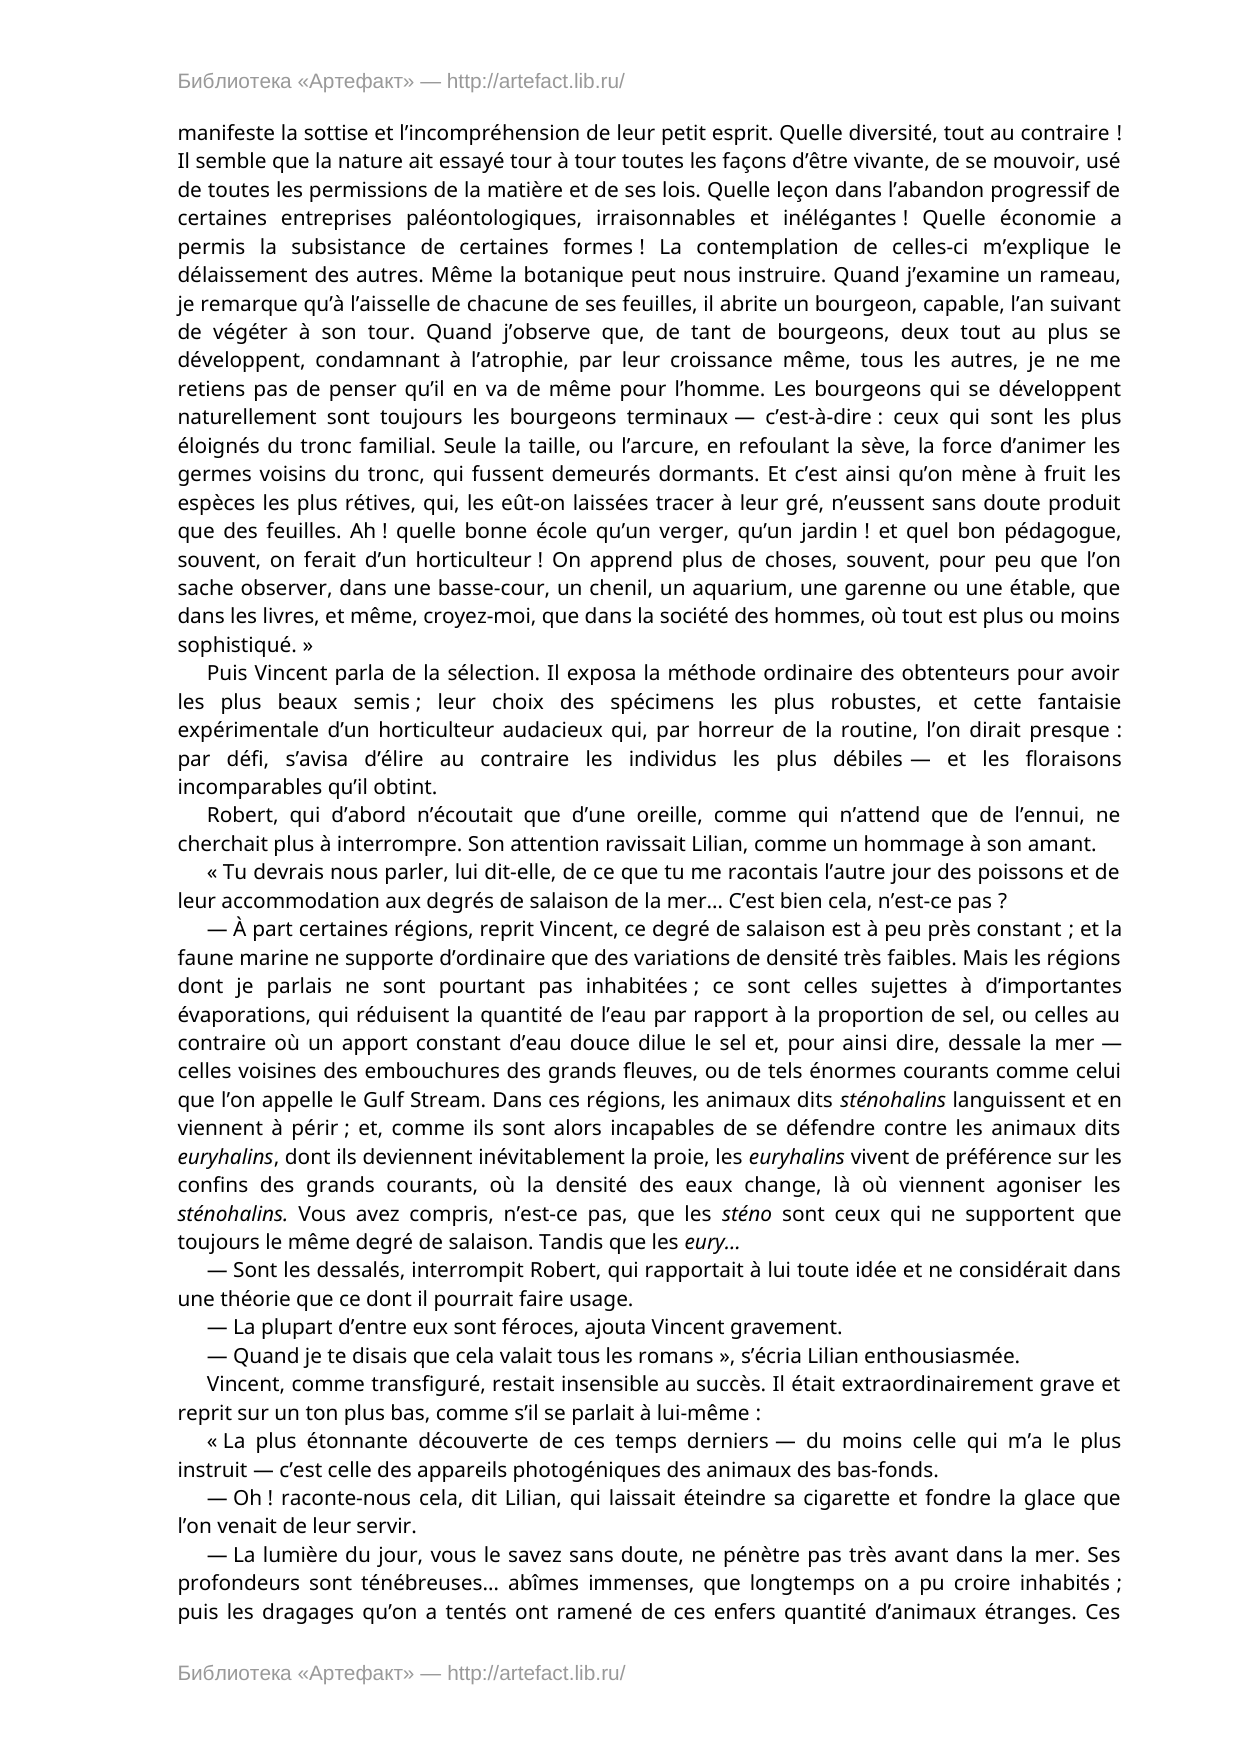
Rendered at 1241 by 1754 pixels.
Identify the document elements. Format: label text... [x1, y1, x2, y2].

text — À part certaines régions, reprit Vincent, ce degré de salaison est à peu près constant ; et la faune marine ne supporte d’ordinaire que des variations de densité très faibles. Mais les régions dont je parlais ne sont pourtant pas inhabitées ; ce sont celles sujettes à d’importantes évaporations, qui réduisent la quantité de l’eau par rapport à la proportion de sel, ou celles au contraire où un apport constant d’eau douce dilue le sel et, pour ainsi dire, dessale la mer — celles voisines des embouchures des grands fleuves, ou de tels énormes courants comme celui que l’on appelle le Gulf Stream. Dans ces régions, les animaux dits sténohalins languissent et en viennent à périr ; et, comme ils sont alors incapables de se défendre contre les animaux dits euryhalins, dont ils deviennent inévitablement la proie, les euryhalins vivent de préférence sur les confins des grands courants, où la densité des eaux change, là où viennent agoniser les sténohalins. Vous avez compris, n’est-ce pas, que les sténo sont ceux qui ne supportent que toujours le même degré de salaison. Tandis que les eury… [177, 914, 1122, 1256]
text « La plus étonnante découverte de ces temps derniers — du moins celle qui m’a le plus instruit — c’est celle des appareils photogéniques des animaux des bas-fonds. [177, 1426, 1122, 1483]
text — Sont les dessalés, interrompit Robert, qui rapportait à lui toute idée et ne considérait dans une théorie que ce dont il pourrait faire usage. [177, 1256, 1122, 1312]
text Robert, qui d’abord n’écoutait que d’une oreille, comme qui n’attend que de l’ennui, ne cherchait plus à interrompre. Son attention ravissait Lilian, comme un hommage à son amant. [177, 801, 1122, 857]
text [177, 118, 1122, 658]
text — Quand je te disais que cela valait tous les romans », s’écria Lilian enthousiasmée. [177, 1341, 1122, 1369]
text « Tu devrais nous parler, lui dit-elle, de ce que tu me racontais l’autre jour des poissons et de leur accommodation aux degrés de salaison de la mer… C’est bien cela, n’est-ce pas ? [177, 857, 1122, 914]
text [177, 1540, 1122, 1625]
text — La plupart d’entre eux sont féroces, ajouta Vincent gravement. [177, 1312, 1122, 1341]
text Puis Vincent parla de la sélection. Il exposa la méthode ordinaire des obtenteurs pour avoir les plus beaux semis ; leur choix des spécimens les plus robustes, et cette fantaisie expérimentale d’un horticulteur audacieux qui, par horreur de la routine, l’on dirait presque : par défi, s’avisa d’élire au contraire les individus les plus débiles — et les floraisons incomparables qu’il obtint. [177, 658, 1122, 801]
text — Oh ! raconte-nous cela, dit Lilian, qui laissait éteindre sa cigarette et fondre la glace que l’on venait de leur servir. [177, 1483, 1122, 1540]
text Vincent, comme transfiguré, restait insensible au succès. Il était extraordinairement grave et reprit sur un ton plus bas, comme s’il se parlait à lui-même : [177, 1369, 1122, 1426]
